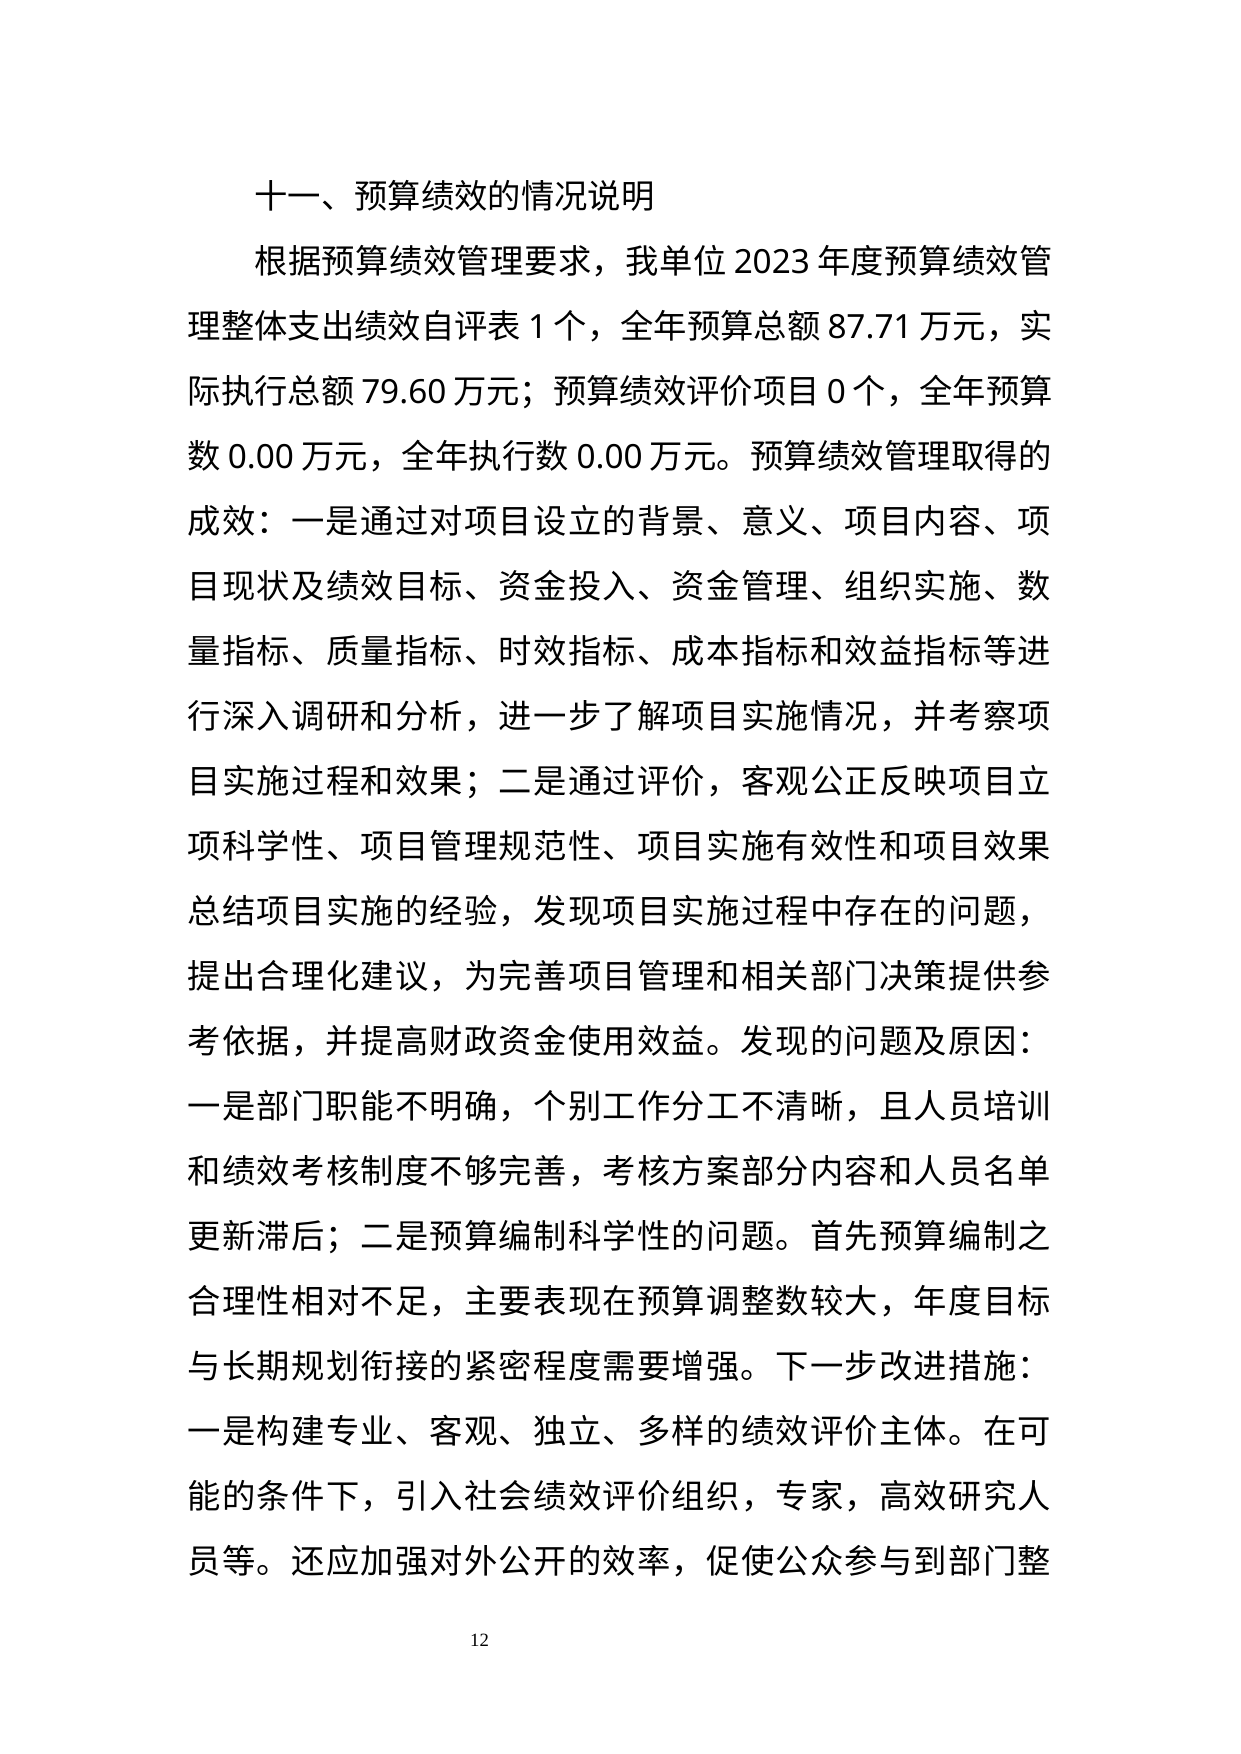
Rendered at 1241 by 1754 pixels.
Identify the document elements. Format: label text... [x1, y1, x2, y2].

text 十一、预算绩效的情况说明 [187, 162, 1053, 227]
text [187, 227, 1053, 1592]
